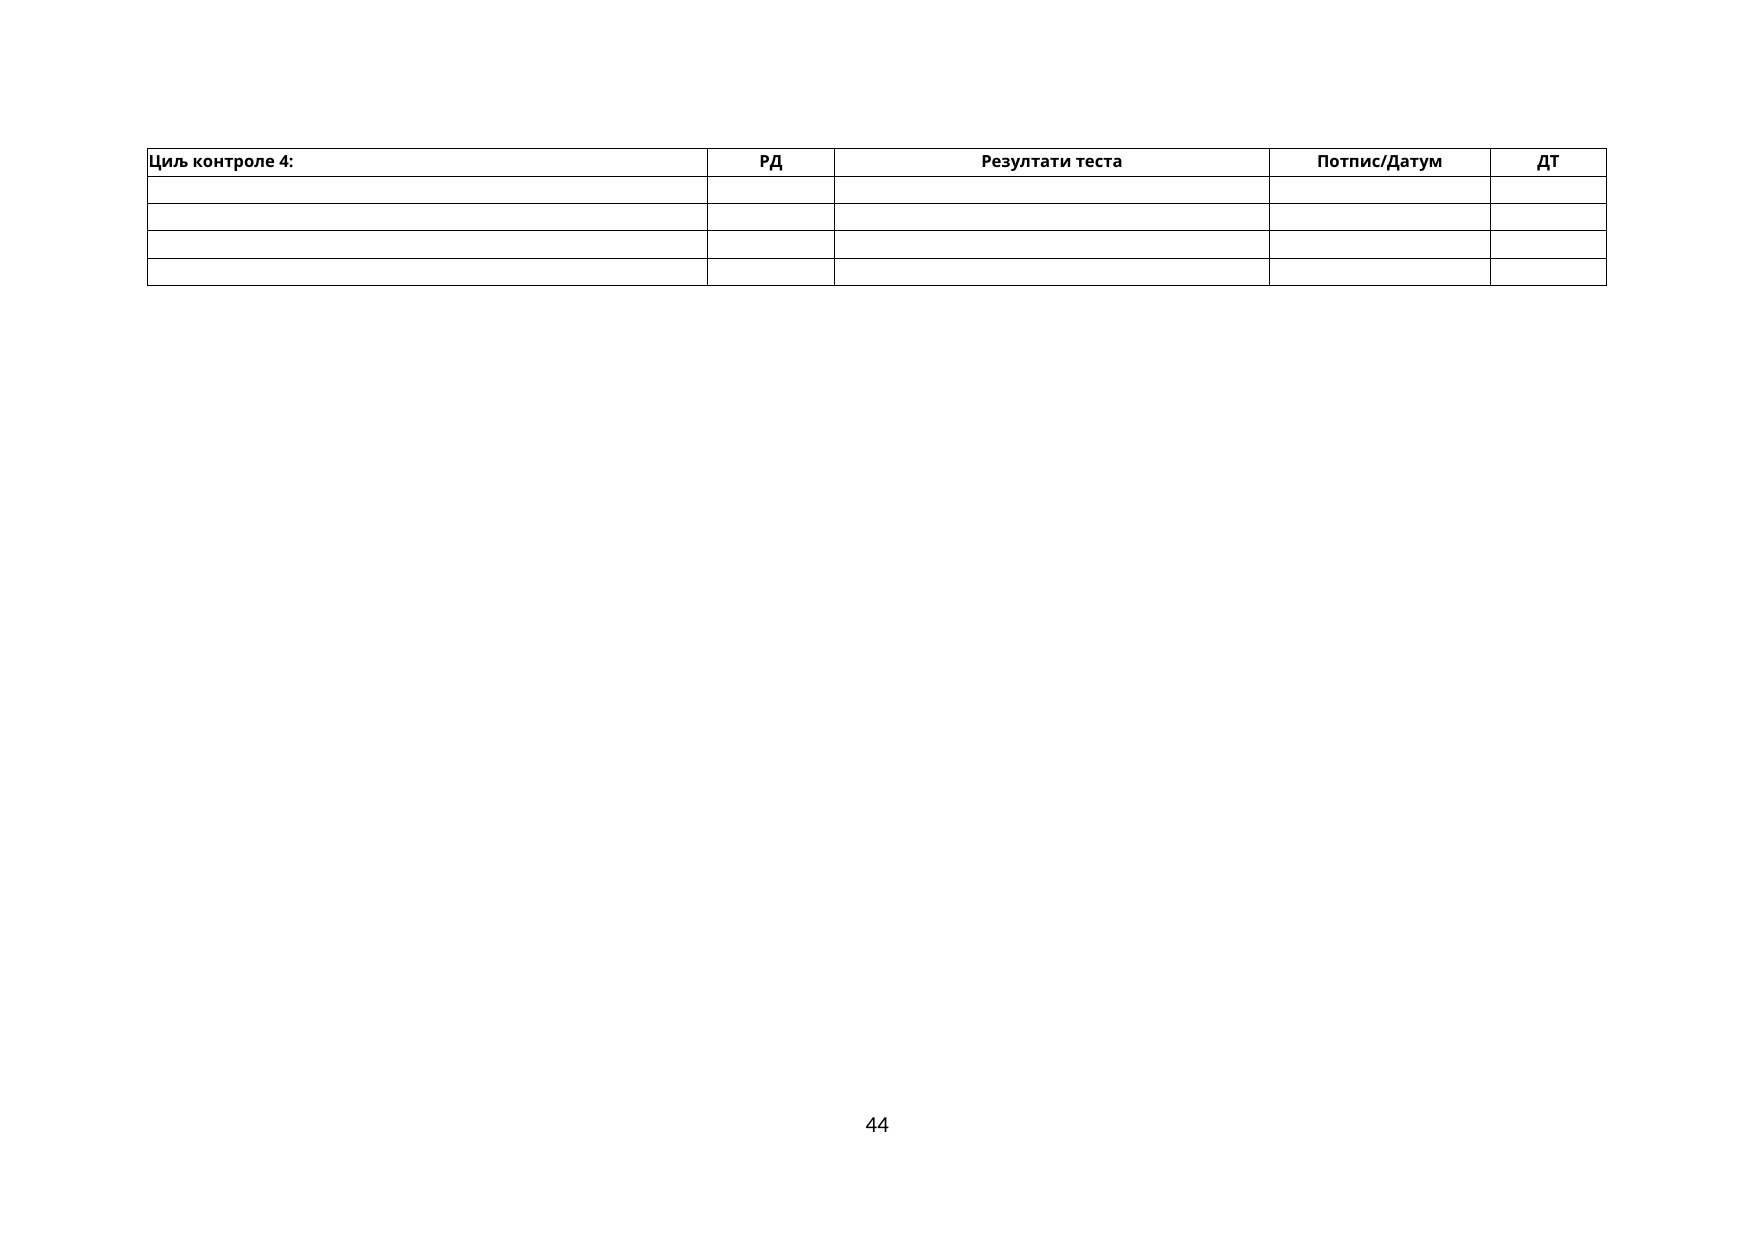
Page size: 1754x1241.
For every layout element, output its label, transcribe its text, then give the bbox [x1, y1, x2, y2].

table_cell [708, 231, 834, 257]
table_cell [1270, 231, 1490, 257]
table_cell [148, 231, 707, 257]
table_cell [1270, 259, 1490, 285]
table_cell [835, 204, 1269, 230]
table_cell [1491, 177, 1606, 203]
table_cell [1270, 204, 1490, 230]
table_cell [1491, 231, 1606, 257]
table_header ДТ [1491, 149, 1606, 176]
table_cell [835, 177, 1269, 203]
table_cell [708, 259, 834, 285]
table_header Циљ контроле 4: [148, 149, 707, 176]
table_header Резултати теста [835, 149, 1269, 176]
table_cell [835, 259, 1269, 285]
table_cell [835, 231, 1269, 257]
table_cell [148, 259, 707, 285]
table_cell [1270, 177, 1490, 203]
table_cell [708, 204, 834, 230]
table_cell [148, 177, 707, 203]
table_cell [1491, 204, 1606, 230]
table_header РД [708, 149, 834, 176]
table_cell [1491, 259, 1606, 285]
table_header Потпис/Датум [1270, 149, 1490, 176]
table_cell [708, 177, 834, 203]
table_cell [148, 204, 707, 230]
